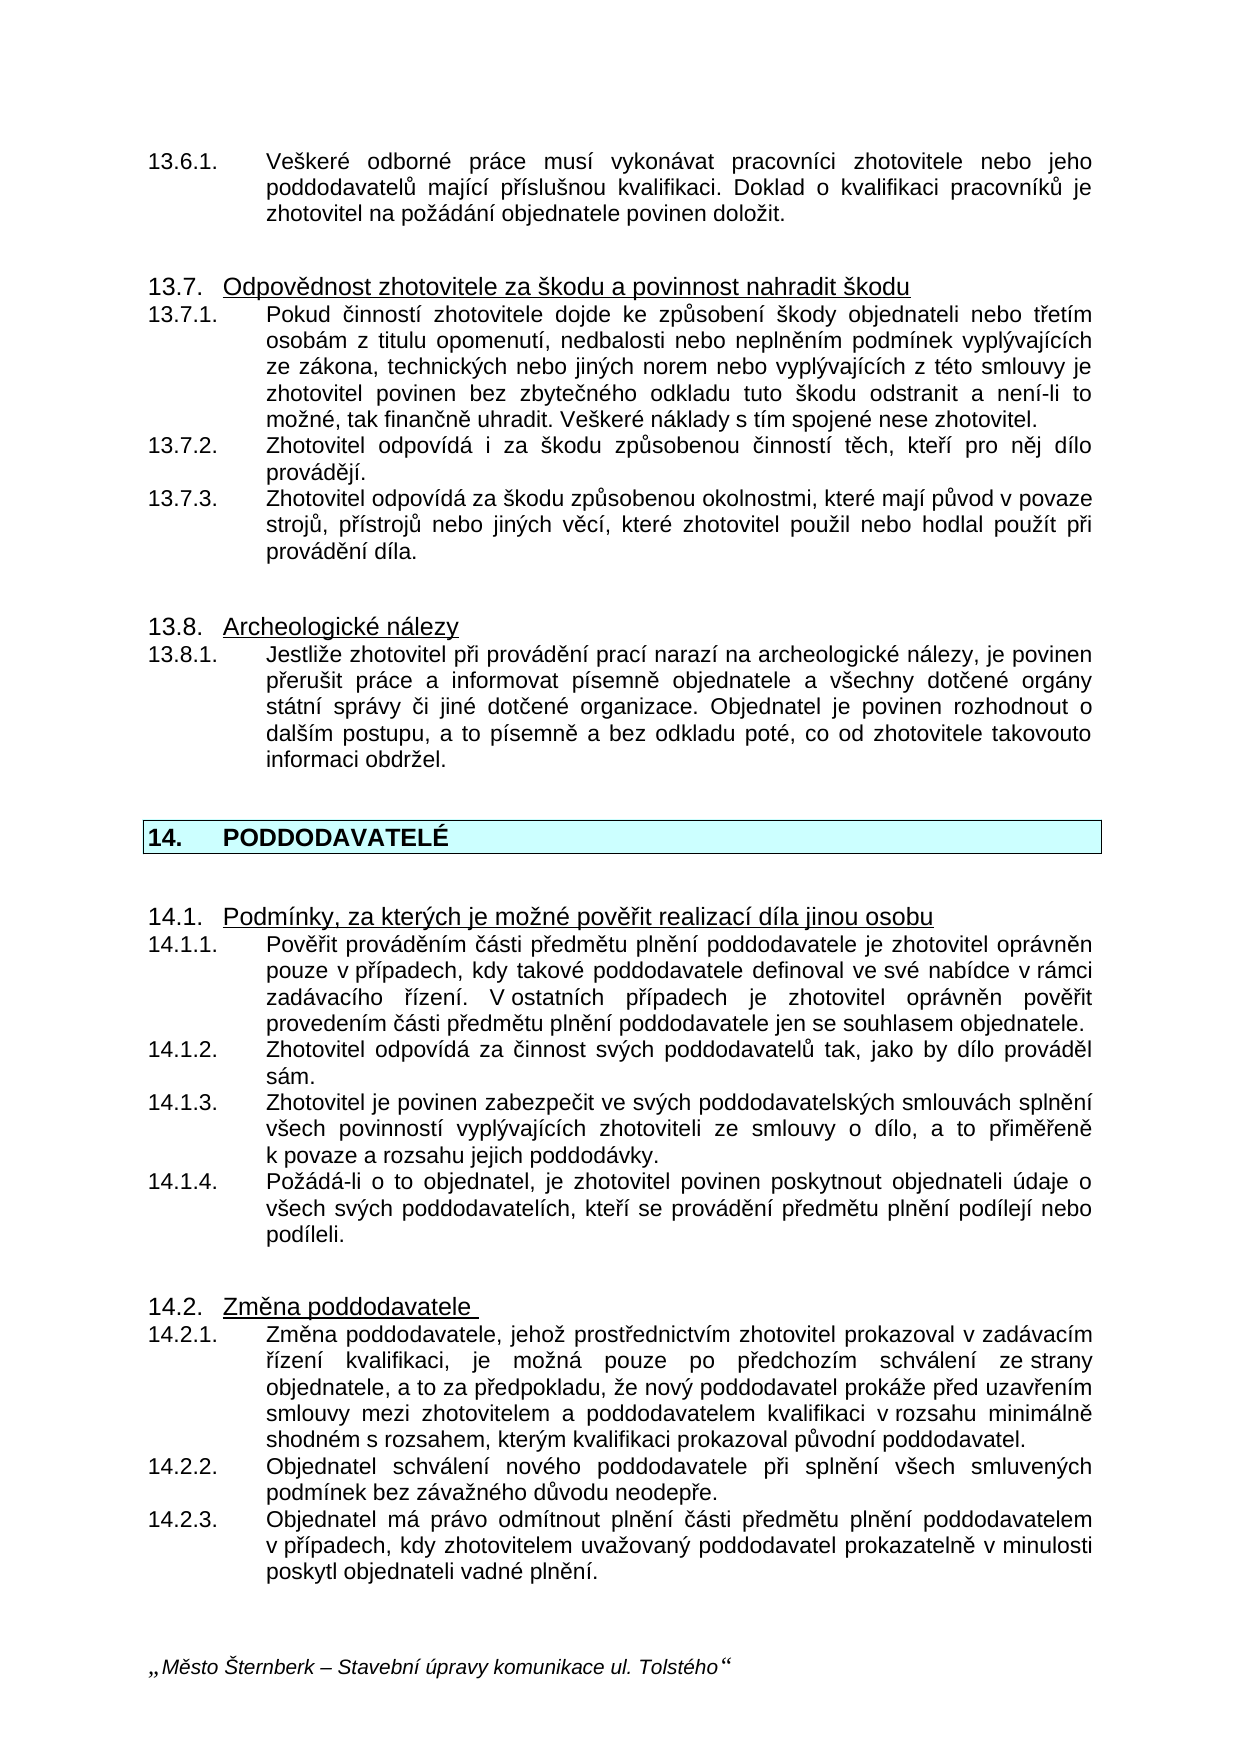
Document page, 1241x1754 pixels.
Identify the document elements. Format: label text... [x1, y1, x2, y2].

text Poddodavatelé [144, 821, 1101, 853]
list Zhotovitel je povinen zabezpečit ve svých poddodavatelských smlouvách splnění všech povinností vyplývajících zhotoviteli ze smlouvy o dílo, a to přiměřeně k povaze a rozsahu jejich poddodávky. [148, 1089, 1093, 1168]
list Zhotovitel odpovídá za škodu způsobenou okolnostmi, které mají původ v povaze strojů, přístrojů nebo jiných věcí, které zhotovitel použil nebo hodlal použít při provádění díla. [148, 485, 1093, 564]
list Požádá-li o to objednatel, je zhotovitel povinen poskytnout objednateli údaje o všech svých poddodavatelích, kteří se provádění předmětu plnění podílejí nebo podíleli. [148, 1168, 1093, 1247]
list Zhotovitel odpovídá i za škodu způsobenou činností těch, kteří pro něj dílo provádějí. [148, 432, 1093, 485]
list Objednatel má právo odmítnout plnění části předmětu plnění poddodavatelem v případech, kdy zhotovitelem uvažovaný poddodavatel prokazatelně v minulosti poskytl objednateli vadné plnění. [148, 1506, 1093, 1584]
list Veškeré odborné práce musí vykonávat pracovníci zhotovitele nebo jeho poddodavatelů mající příslušnou kvalifikaci. Doklad o kvalifikaci pracovníků je zhotovitel na požádání objednatele povinen doložit. [148, 148, 1093, 227]
list Pověřit prováděním části předmětu plnění poddodavatele je zhotovitel oprávněn pouze v případech, kdy takové poddodavatele definoval ve své nabídce v rámci zadávacího řízení. V ostatních případech je zhotovitel oprávněn pověřit provedením části předmětu plnění poddodavatele jen se souhlasem objednatele. [148, 931, 1093, 1036]
list Pokud činností zhotovitele dojde ke způsobení škody objednateli nebo třetím osobám z titulu opomenutí, nedbalosti nebo neplněním podmínek vyplývajících ze zákona, technických nebo jiných norem nebo vyplývajících z této smlouvy je zhotovitel povinen bez zbytečného odkladu tuto škodu odstranit a není-li to možné, tak finančně uhradit. Veškeré náklady s tím spojené nese zhotovitel. [148, 301, 1093, 432]
list Odpovědnost zhotovitele za škodu a povinnost nahradit škodu [148, 272, 1093, 301]
list Objednatel schválení nového poddodavatele při splnění všech smluvených podmínek bez závažného důvodu neodepře. [148, 1453, 1093, 1506]
list Změna poddodavatele [148, 1292, 1093, 1321]
list Zhotovitel odpovídá za činnost svých poddodavatelů tak, jako by dílo prováděl sám. [148, 1036, 1093, 1089]
list Podmínky, za kterých je možné pověřit realizací díla jinou osobu [148, 902, 1093, 931]
list Jestliže zhotovitel při provádění prací narazí na archeologické nálezy, je povinen přerušit práce a informovat písemně objednatele a všechny dotčené orgány státní správy či jiné dotčené organizace. Objednatel je povinen rozhodnout o dalším postupu, a to písemně a bez odkladu poté, co od zhotovitele takovouto informaci obdržel. [148, 641, 1093, 772]
list Archeologické nálezy [148, 612, 1093, 641]
list Změna poddodavatele, jehož prostřednictvím zhotovitel prokazoval v zadávacím řízení kvalifikaci, je možná pouze po předchozím schválení ze strany objednatele, a to za předpokladu, že nový poddodavatel prokáže před uzavřením smlouvy mezi zhotovitelem a poddodavatelem kvalifikaci v rozsahu minimálně shodném s rozsahem, kterým kvalifikaci prokazoval původní poddodavatel. [148, 1321, 1093, 1453]
